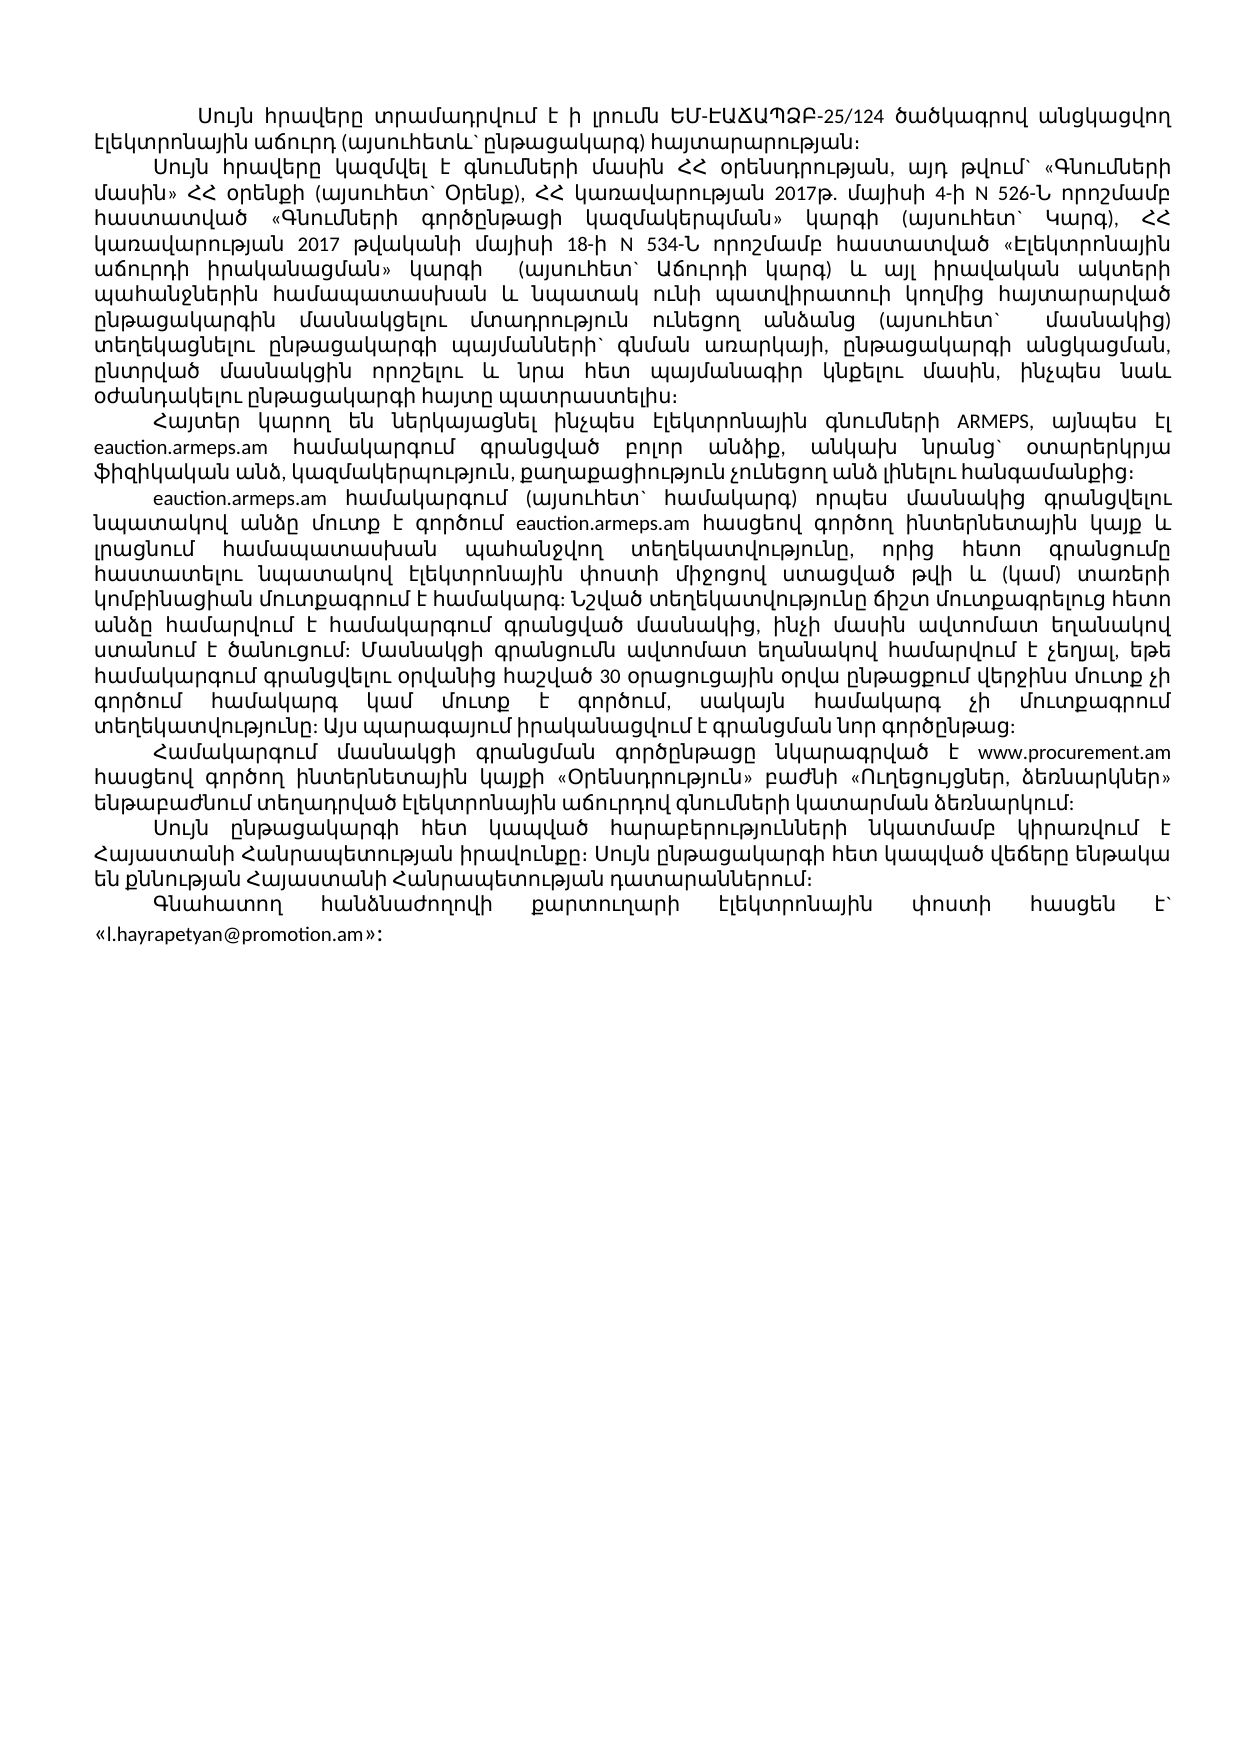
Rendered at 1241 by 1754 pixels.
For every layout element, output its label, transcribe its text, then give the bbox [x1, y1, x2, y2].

text Սույն հրավերը տրամադրվում է ի լրումն ԵՄ-ԷԱՃԱՊՁԲ-25/124 ծածկագրով անցկացվող էլեկտրոնային աճուրդ (այսուհետև` ընթացակարգ) հայտարարության։ [94, 104, 1171, 154]
text Գնահատող հանձնաժողովի քարտուղարի էլեկտրոնային փոստի հասցեն է` «l.hayrapetyan@promotion.am»: [94, 892, 1171, 948]
text Համակարգում մասնակցի գրանցման գործընթացը նկարագրված է www.procurement.am հասցեով գործող ինտերնետային կայքի «Օրենսդրություն» բաժնի «Ուղեցույցներ, ձեռնարկներ» ենթաբաժնում տեղադրված էլեկտրոնային աճուրդով գնումների կատարման ձեռնարկում: [94, 739, 1171, 815]
text Հայտեր կարող են ներկայացնել ինչպես էլեկտրոնային գնումների ARMEPS, այնպես էլ eauction.armeps.am համակարգում գրանցված բոլոր անձիք, անկախ նրանց` օտարերկրյա ֆիզիկական անձ, կազմակերպություն, քաղաքացիություն չունեցող անձ լինելու հանգամանքից։ [94, 409, 1171, 485]
text eauction.armeps.am համակարգում (այսուհետ` համակարգ) որպես մասնակից գրանցվելու նպատակով անձը մուտք է գործում eauction.armeps.am հասցեով գործող ինտերնետային կայք և լրացնում համապատասխան պահանջվող տեղեկատվությունը, որից հետո գրանցումը հաստատելու նպատակով էլեկտրոնային փոստի միջոցով ստացված թվի և (կամ) տառերի կոմբինացիան մուտքագրում է համակարգ: Նշված տեղեկատվությունը ճիշտ մուտքագրելուց հետո անձը համարվում է համակարգում գրանցված մասնակից, ինչի մասին ավտոմատ եղանակով ստանում է ծանուցում: Մասնակցի գրանցումն ավտոմատ եղանակով համարվում է չեղյալ, եթե համակարգում գրանցվելու օրվանից հաշված 30 օրացուցային օրվա ընթացքում վերջինս մուտք չի գործում համակարգ կամ մուտք է գործում, սակայն համակարգ չի մուտքագրում տեղեկատվությունը: Այս պարագայում իրականացվում է գրանցման նոր գործընթաց: [94, 485, 1171, 739]
text Սույն ընթացակարգի հետ կապված հարաբերությունների նկատմամբ կիրառվում է Հայաստանի Հանրապետության իրավունքը։ Սույն ընթացակարգի հետ կապված վեճերը ենթակա են քննության Հայաստանի Հանրապետության դատարաններում։ [94, 815, 1171, 892]
text Սույն հրավերը կազմվել է գնումների մասին ՀՀ օրենսդրության, այդ թվում` «Գնումների մասին» ՀՀ օրենքի (այսուհետ` Օրենք), ՀՀ կառավարության 2017թ. մայիսի 4-ի N 526-Ն որոշմամբ հաստատված «Գնումների գործընթացի կազմակերպման» կարգի (այսուհետ` Կարգ), ՀՀ կառավարության 2017 թվականի մայիսի 18-ի N 534-Ն որոշմամբ հաստատված «Էլեկտրոնային աճուրդի իրականացման» կարգի (այսուհետ` Աճուրդի կարգ) և այլ իրավական ակտերի պահանջներին համապատասխան և նպատակ ունի պատվիրատուի կողմից հայտարարված ընթացակարգին մասնակցելու մտադրություն ունեցող անձանց (այսուհետ` մասնակից) տեղեկացնելու ընթացակարգի պայմանների` գնման առարկայի, ընթացակարգի անցկացման, ընտրված մասնակցին որոշելու և նրա հետ պայմանագիր կնքելու մասին, ինչպես նաև օժանդակելու ընթացակարգի հայտը պատրաստելիս։ [94, 154, 1171, 409]
